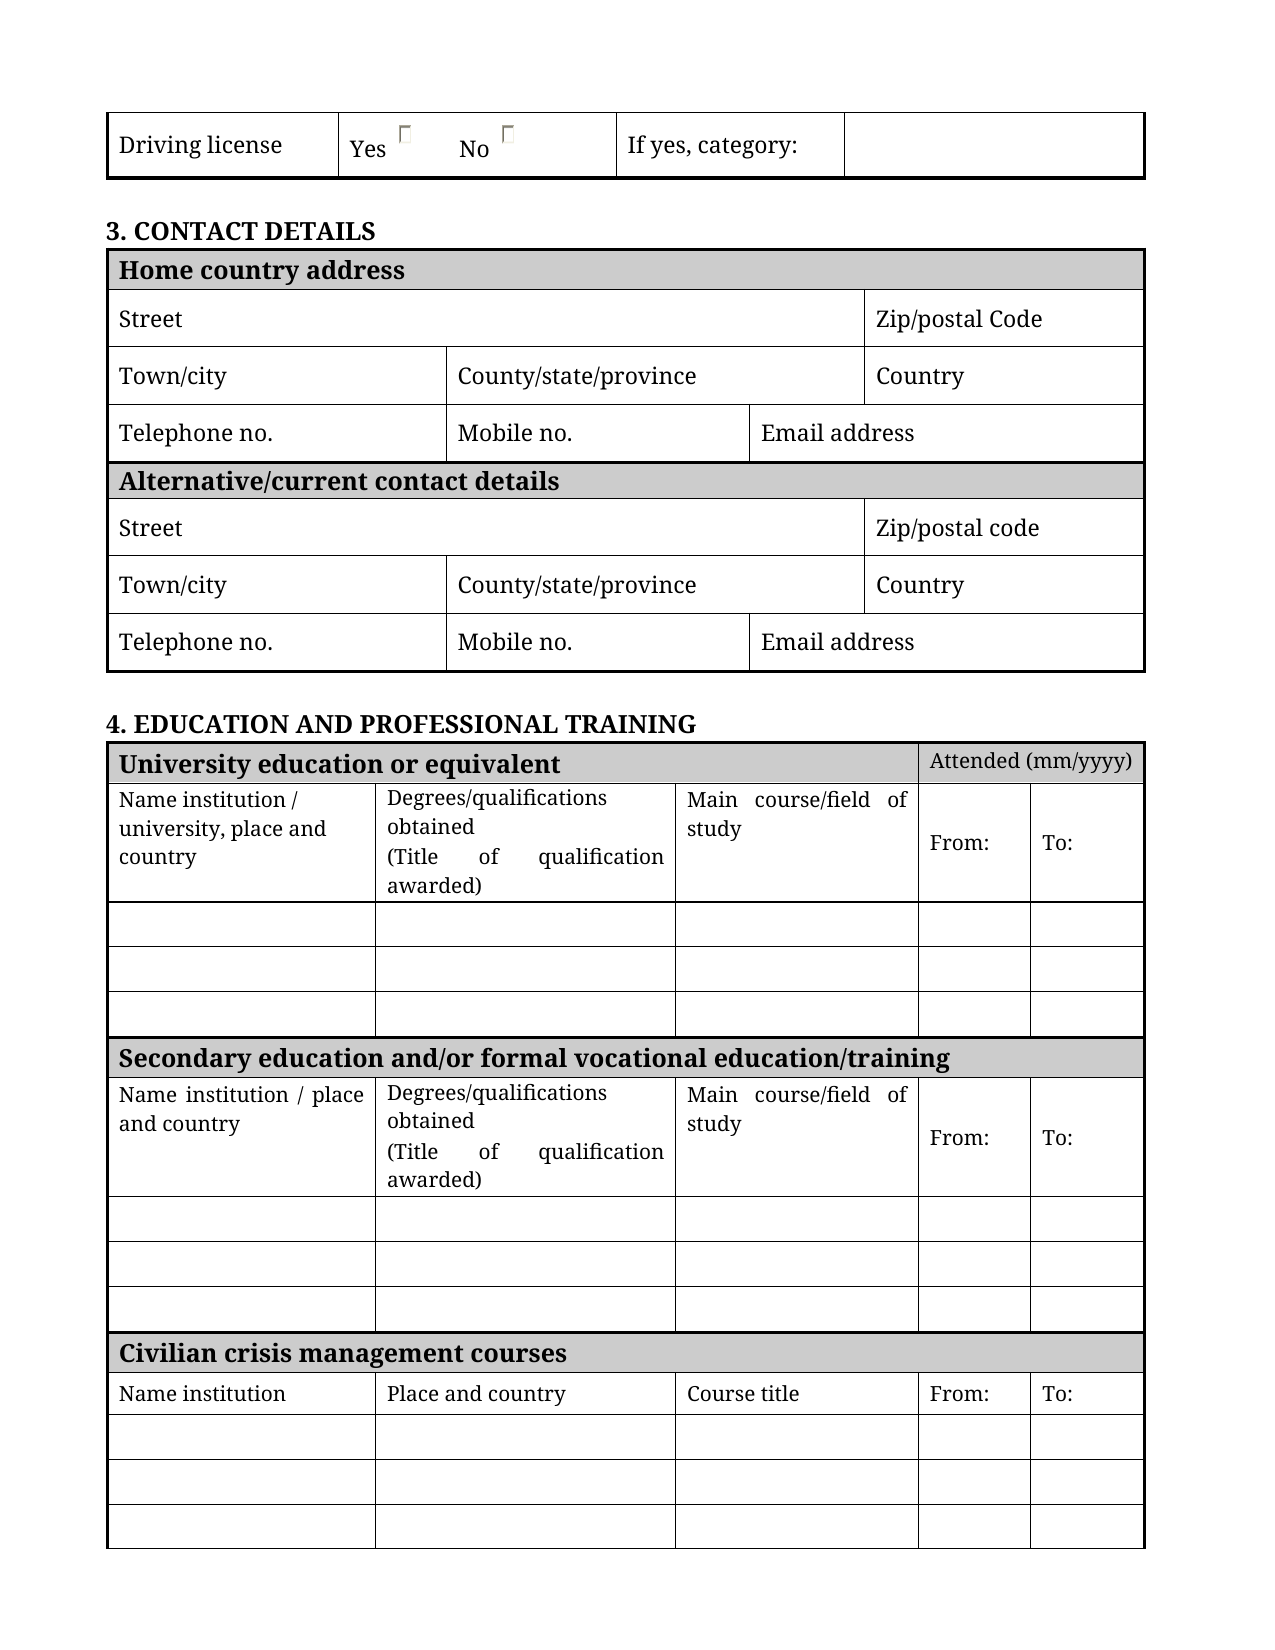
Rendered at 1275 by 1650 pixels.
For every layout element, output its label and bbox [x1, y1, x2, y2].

table_header [99, 112, 1153, 1549]
